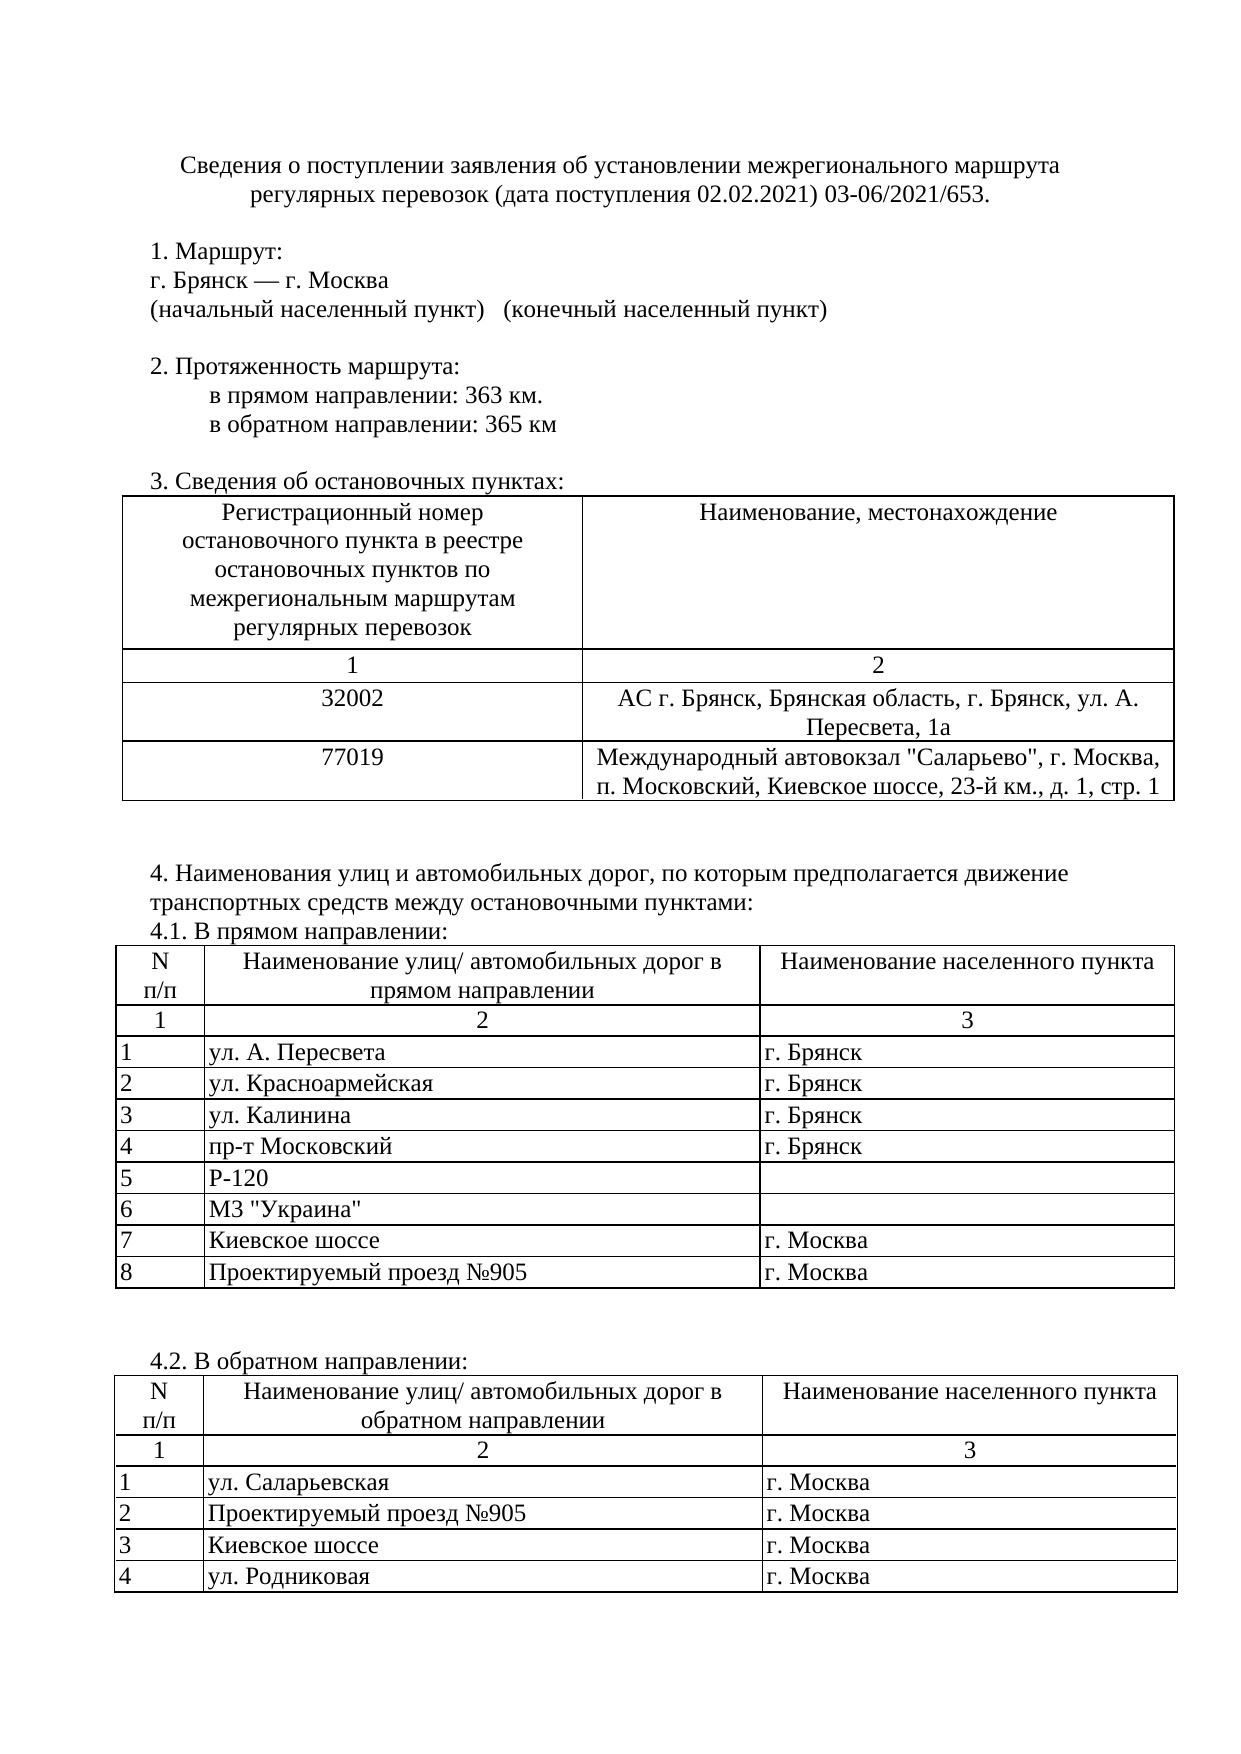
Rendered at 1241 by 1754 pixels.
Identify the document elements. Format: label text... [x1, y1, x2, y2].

table_cell 32002 [123, 683, 582, 740]
table_cell [761, 1163, 1174, 1193]
table_cell 2 [204, 1436, 762, 1465]
table_cell 2 [115, 1498, 203, 1528]
table_cell 1 [123, 650, 582, 681]
table_cell 1 [115, 1435, 203, 1465]
table_cell 2 [205, 1006, 759, 1035]
table_cell 4 [117, 1131, 204, 1161]
text г. Брянск — г. Москва [150, 265, 1090, 294]
table_cell Международный автовокзал "Саларьево", г. Москва, п. Московский, Киевское шоссе, 23-й км., д. 1, стр. 1 [583, 742, 1173, 799]
table_header N п/п [117, 946, 204, 1004]
table_cell М3 "Украина" [205, 1194, 759, 1224]
table_cell 3 [115, 1529, 203, 1560]
table_cell г. Брянск [761, 1100, 1174, 1130]
table_cell Киевское шоссе [204, 1530, 762, 1560]
table_cell АС г. Брянск, Брянская область, г. Брянск, ул. А. Пересвета, 1а [583, 683, 1173, 740]
table_header Наименование населенного пункта [761, 946, 1174, 1004]
table_cell 8 [117, 1257, 204, 1287]
table_header Наименование улиц/ автомобильных дорог в прямом направлении [205, 946, 759, 1004]
text в прямом направлении: 363 км. [150, 380, 1090, 409]
table_cell Проектируемый проезд №905 [204, 1498, 762, 1528]
table_cell 3 [117, 1100, 204, 1130]
table_cell 3 [761, 1006, 1174, 1035]
table_cell г. Брянск [761, 1131, 1174, 1161]
table_cell ул. Калинина [205, 1100, 759, 1130]
table_cell 4 [115, 1561, 203, 1591]
text 1. Маршрут: [150, 236, 1090, 265]
table_cell [761, 1194, 1174, 1224]
table_cell 2 [583, 650, 1173, 681]
table_cell ул. Красноармейская [205, 1068, 759, 1098]
table_cell 1 [115, 1466, 203, 1497]
table_cell г. Москва [763, 1465, 1177, 1497]
table_cell г. Брянск [761, 1068, 1174, 1098]
table_cell г. Москва [763, 1497, 1177, 1528]
table_cell г. Москва [761, 1257, 1174, 1287]
table_cell ул. А. Пересвета [205, 1037, 759, 1067]
table_cell 77019 [123, 742, 582, 799]
table_cell г. Москва [763, 1560, 1177, 1591]
table_header Наименование, местонахождение [583, 497, 1173, 648]
table_cell 1 [117, 1006, 204, 1035]
table_cell Киевское шоссе [205, 1226, 759, 1256]
table_cell Р-120 [205, 1163, 759, 1193]
table_header N п/п [115, 1376, 203, 1434]
table_cell 6 [117, 1194, 204, 1224]
text в обратном направлении: 365 км [150, 409, 1090, 437]
text (начальный населенный пункт) (конечный населенный пункт) [150, 294, 1090, 322]
table_cell г. Москва [761, 1226, 1174, 1256]
table_cell ул. Саларьевская [204, 1467, 762, 1497]
table_cell г. Брянск [761, 1037, 1174, 1067]
text Сведения о поступлении заявления об установлении межрегионального маршрута регулярных перевозок (дата поступления 02.02.2021) 03-06/2021/653. [150, 150, 1090, 207]
table_header Наименование улиц/ автомобильных дорог в обратном направлении [204, 1376, 762, 1434]
table_cell 1 [117, 1037, 204, 1067]
table_header Наименование населенного пункта [763, 1376, 1177, 1434]
table_cell г. Москва [763, 1528, 1177, 1560]
text 4. Наименования улиц и автомобильных дорог, по которым предполагается движение транспортных средств между остановочными пунктами: [150, 858, 1090, 916]
text 4.2. В обратном направлении: [150, 1346, 1090, 1375]
table_cell 5 [117, 1163, 204, 1193]
table_header Регистрационный номер остановочного пункта в реестре остановочных пунктов по межрегиональным маршрутам регулярных перевозок [123, 497, 582, 648]
table_cell 7 [117, 1226, 204, 1256]
text 2. Протяженность маршрута: [150, 351, 1090, 380]
table_cell пр-т Московский [205, 1131, 759, 1161]
table_cell ул. Родниковая [204, 1561, 762, 1591]
text 4.1. В прямом направлении: [150, 916, 1090, 945]
table_cell 3 [763, 1434, 1177, 1465]
table_cell 2 [117, 1068, 204, 1098]
text 3. Сведения об остановочных пунктах: [150, 466, 1090, 495]
table_cell Проектируемый проезд №905 [205, 1257, 759, 1287]
